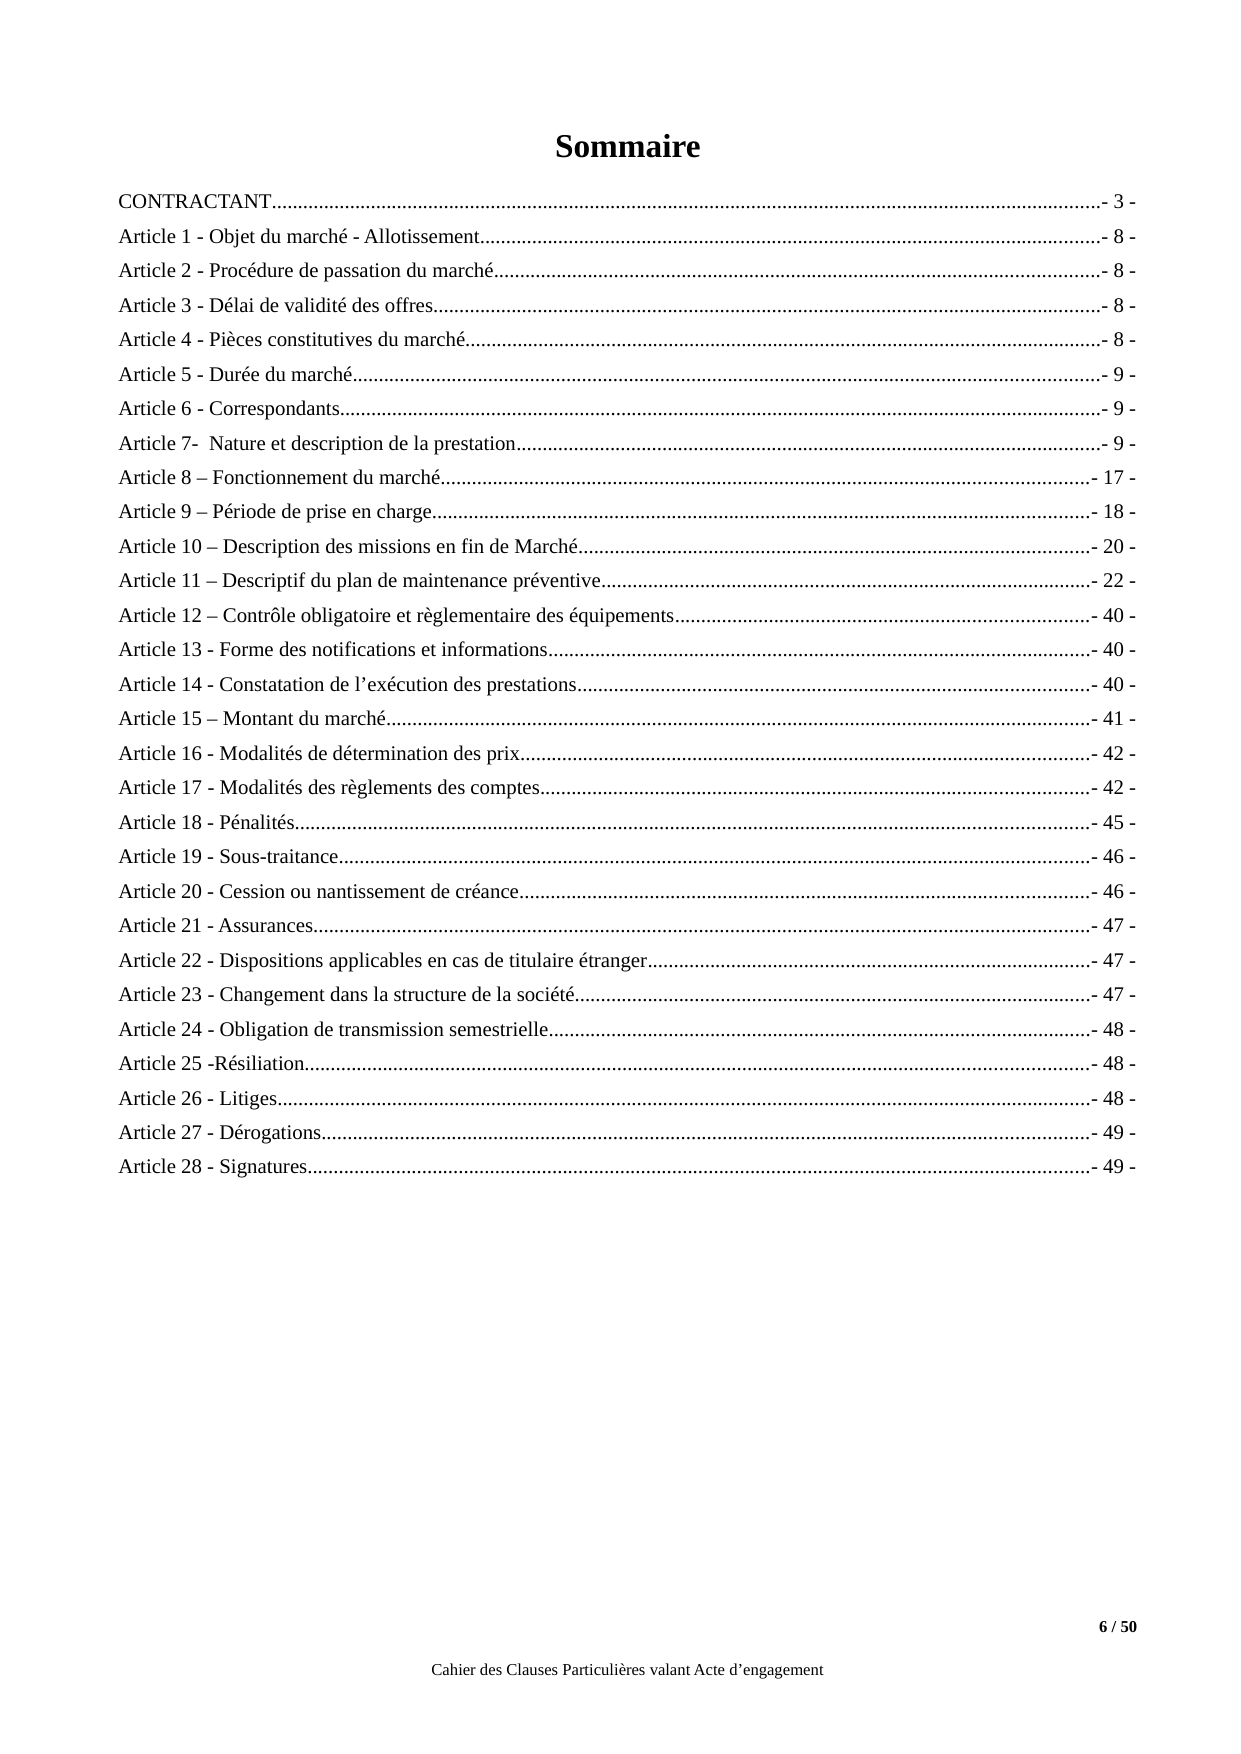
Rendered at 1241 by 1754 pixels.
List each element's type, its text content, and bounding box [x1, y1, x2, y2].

text Article 24 - Obligation de transmission semestrielle - 48 - [118, 1017, 1137, 1041]
text Article 5 - Durée du marché - 9 - [118, 361, 1137, 386]
text Article 17 - Modalités des règlements des comptes - 42 - [118, 775, 1137, 799]
text Article 9 – Période de prise en charge - 18 - [118, 499, 1137, 523]
text Article 26 - Litiges - 48 - [118, 1086, 1137, 1109]
text Article 27 - Dérogations - 49 - [118, 1120, 1137, 1144]
text Article 25 -Résiliation - 48 - [118, 1051, 1137, 1075]
text Article 18 - Pénalités - 45 - [118, 810, 1137, 834]
text Article 14 - Constatation de l’exécution des prestations - 40 - [118, 672, 1137, 696]
text Article 28 - Signatures - 49 - [118, 1154, 1137, 1178]
text Article 13 - Forme des notifications et informations - 40 - [118, 637, 1137, 661]
text Article 7- Nature et description de la prestation - 9 - [118, 430, 1137, 454]
text Article 12 – Contrôle obligatoire et règlementaire des équipements - 40 - [118, 603, 1137, 627]
text Article 4 - Pièces constitutives du marché - 8 - [118, 327, 1137, 351]
text Article 21 - Assurances - 47 - [118, 913, 1137, 937]
text Article 23 - Changement dans la structure de la société - 47 - [118, 982, 1137, 1006]
text Article 8 – Fonctionnement du marché - 17 - [118, 465, 1137, 489]
text Article 3 - Délai de validité des offres - 8 - [118, 292, 1137, 317]
text Article 15 – Montant du marché - 41 - [118, 706, 1137, 730]
text Sommaire [118, 127, 1137, 165]
text Article 6 - Correspondants - 9 - [118, 396, 1137, 420]
text Article 16 - Modalités de détermination des prix - 42 - [118, 741, 1137, 765]
text Article 20 - Cession ou nantissement de créance - 46 - [118, 879, 1137, 903]
text Article 10 – Description des missions en fin de Marché - 20 - [118, 534, 1137, 558]
text Article 1 - Objet du marché - Allotissement - 8 - [118, 223, 1137, 248]
text Article 11 – Descriptif du plan de maintenance préventive - 22 - [118, 568, 1137, 592]
text Article 19 - Sous-traitance - 46 - [118, 844, 1137, 868]
text Article 22 - Dispositions applicables en cas de titulaire étranger - 47 - [118, 948, 1137, 972]
text Article 2 - Procédure de passation du marché - 8 - [118, 258, 1137, 282]
text CONTRACTANT - 3 - [118, 189, 1137, 213]
